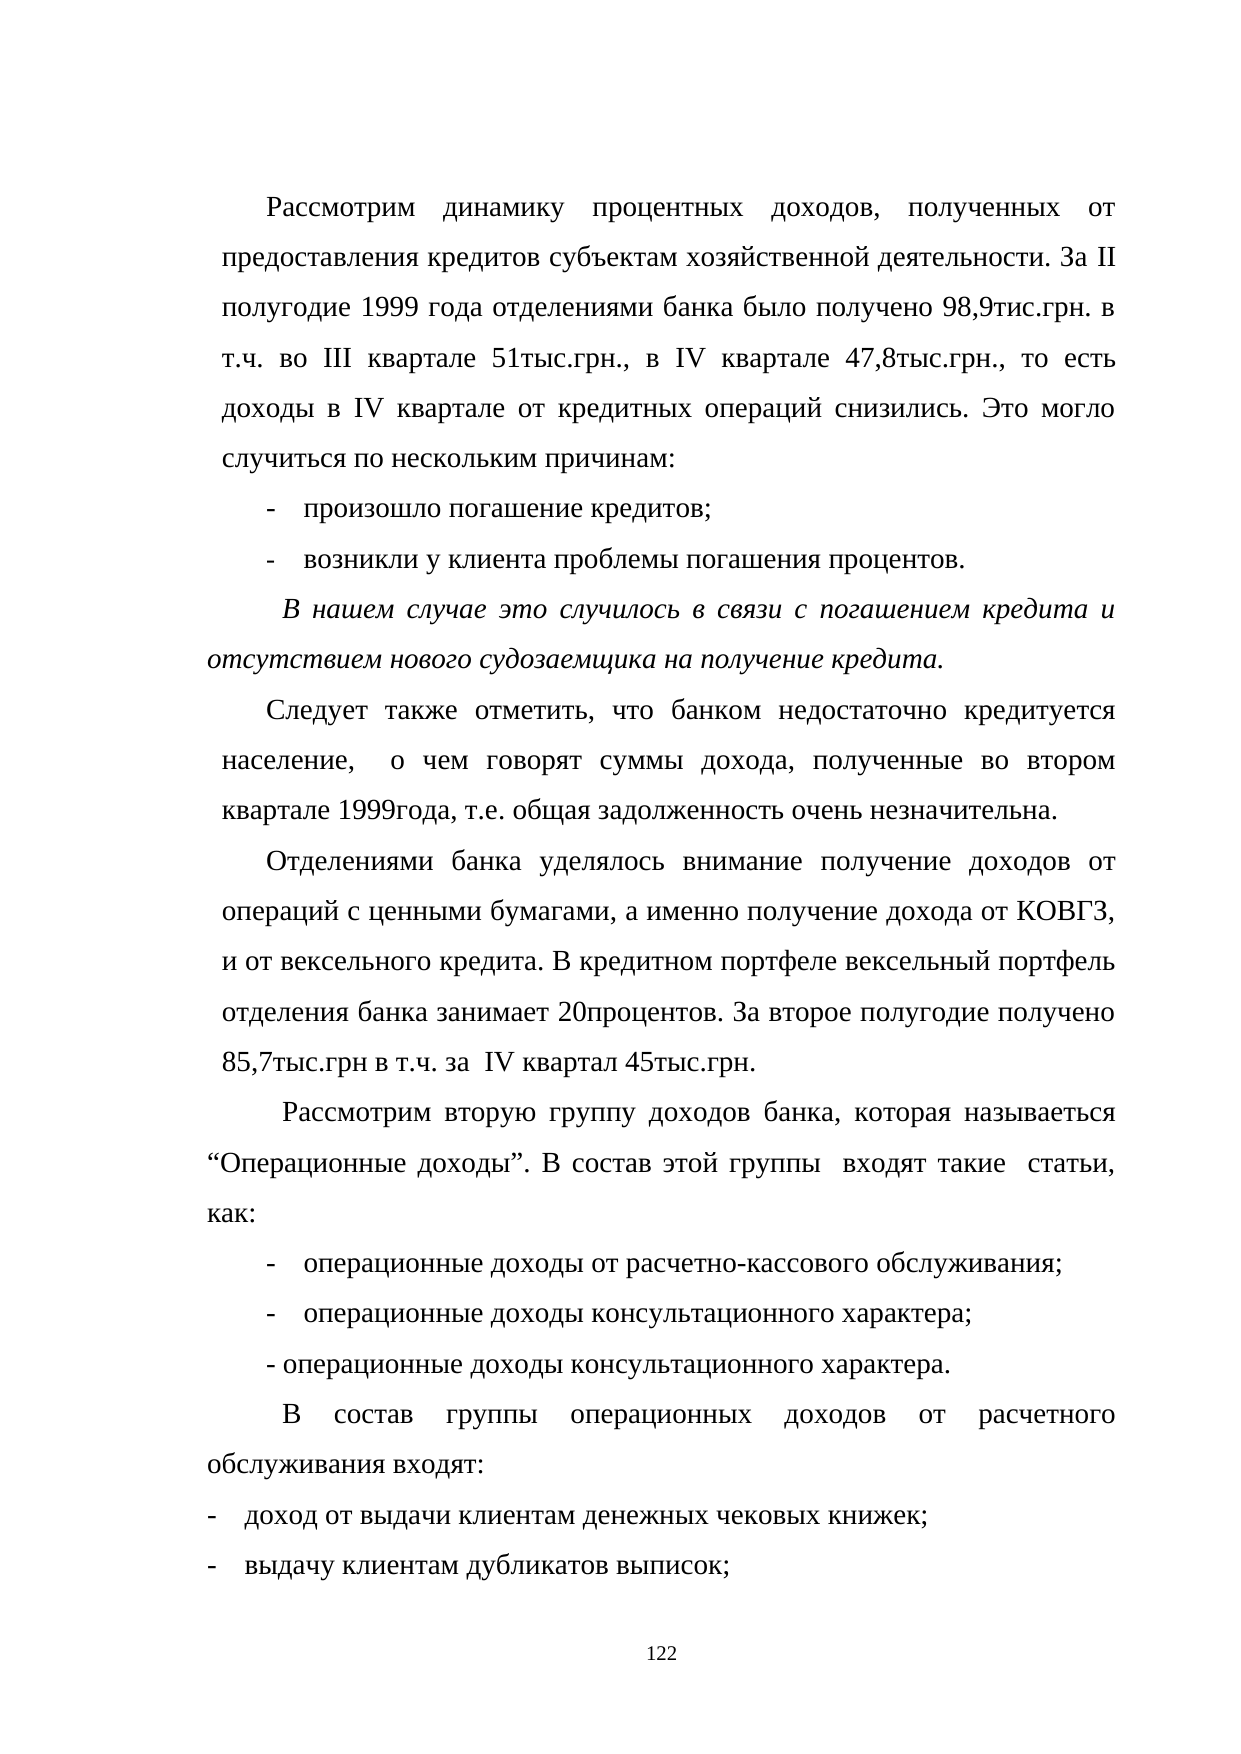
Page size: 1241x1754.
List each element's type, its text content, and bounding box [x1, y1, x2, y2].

list доход от выдачи клиентам денежных чековых книжек; [207, 1497, 1116, 1530]
list возникли у клиента проблемы погашения процентов. [266, 541, 1116, 574]
subtitle Рассмотрим динамику процентных доходов, полученных от предоставления кредитов субъектам хозяйственной деятельности. За II полугодие 1999 года отделениями банка было получено 98,9тис.грн. в т.ч. во III квартале 51тыс.грн., в IV квартале 47,8тыс.грн., то есть доходы в IV квартале от кредитных операций снизились. Это могло случиться по нескольким причинам: [222, 189, 1116, 474]
text Отделениями банка уделялось внимание получение доходов от операций с ценными бумагами, а именно получение дохода от КОВГЗ, и от вексельного кредита. В кредитном портфеле вексельный портфель отделения банка занимает 20процентов. За второе полугодие получено 85,7тыс.грн в т.ч. за IV квартал 45тыс.грн. [222, 843, 1116, 1078]
text В состав группы операционных доходов от расчетного обслуживания входят: [207, 1396, 1116, 1480]
list операционные доходы консультационного характера; [266, 1296, 1116, 1329]
list операционные доходы от расчетно-кассового обслуживания; [266, 1245, 1116, 1279]
text - операционные доходы консультационного характера. [207, 1346, 1116, 1379]
text Рассмотрим вторую группу доходов банка, которая называеться “Операционные доходы”. В состав этой группы входят такие статьи, как: [207, 1094, 1116, 1228]
text Следует также отметить, что банком недостаточно кредитуется население, о чем говорят суммы дохода, полученные во втором квартале 1999года, т.е. общая задолженность очень незначительна. [222, 692, 1116, 826]
list произошло погашение кредитов; [266, 491, 1116, 524]
list выдачу клиентам дубликатов выписок; [207, 1547, 1116, 1581]
text В нашем случае это случилось в связи с погашением кредита и отсутствием нового судозаемщика на получение кредита. [207, 591, 1116, 675]
